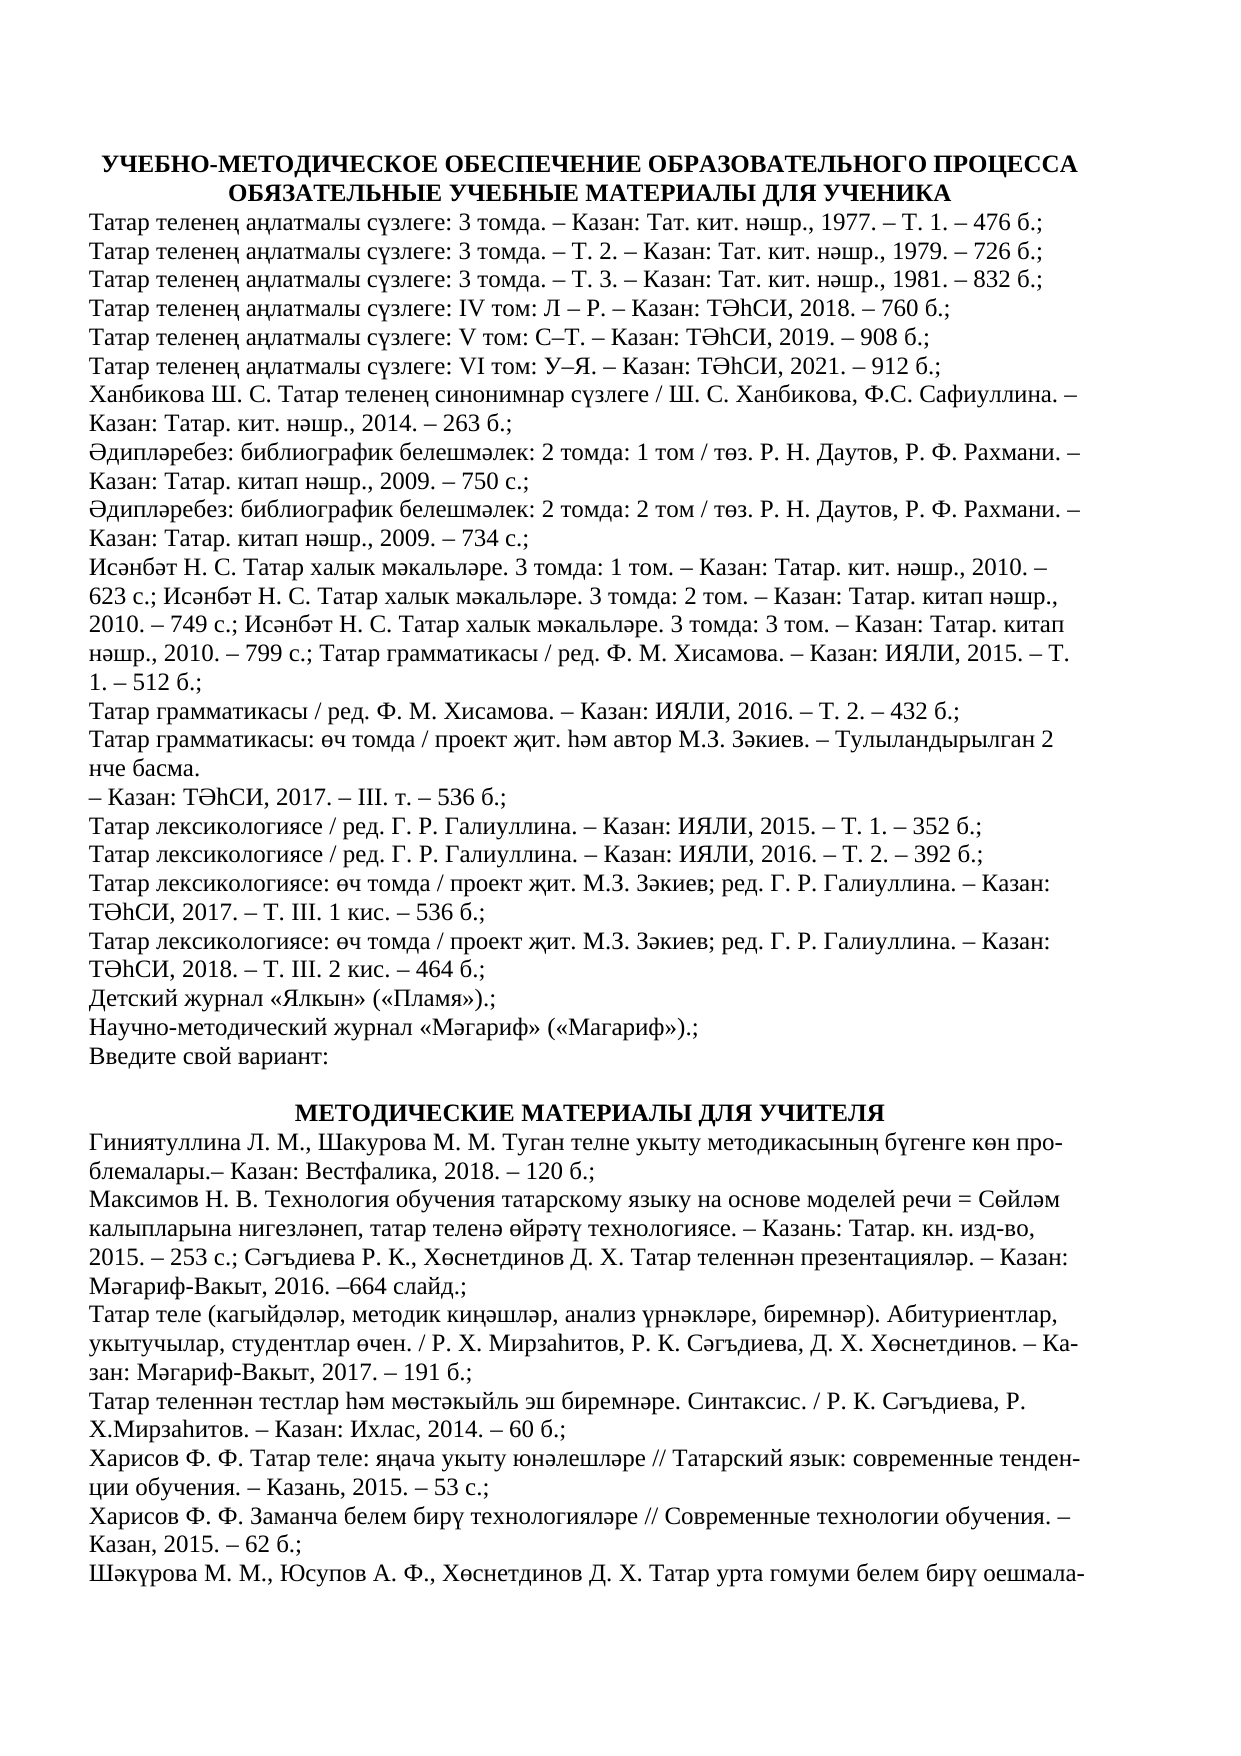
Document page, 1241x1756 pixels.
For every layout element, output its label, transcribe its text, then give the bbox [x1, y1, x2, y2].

text Научно-методический журнал «Мәгариф» («Магариф»).; Введите свой вариант: [89, 1012, 782, 1069]
text Татар теле (кагыйдәләр, методик киңәшләр, анализ үрнәкләре, биремнәр). Абитуриентлар, укытучылар, студентлар өчен. / Р. Х. Мирзаһитов, Р. К. Сәгъдиева, Д. Х. Хөснетдинов. – Ка- зан: Мәгариф-Вакыт, 2017. – 191 б.; [89, 1299, 1082, 1386]
text – Казан: ТӘһСИ, 2017. – III. т. – 536 б.; [89, 782, 1101, 811]
text Гиниятуллина Л. М., Шакурова М. М. Туган телне укыту методикасының бүгенге көн про- блемалары.– Казан: Вестфалика, 2018. – 120 б.; [89, 1127, 1066, 1184]
text Татар лексикологиясе: өч томда / проект җит. М.З. Зәкиев; ред. Г. Р. Галиуллина. – Казан: ТӘһСИ, 2017. – Т. III. 1 кис. – 536 б.; [89, 868, 1054, 926]
text Әдипләребез: библиографик белешмәлек: 2 томда: 2 том / төз. Р. Н. Даутов, Р. Ф. Рахмани. – Казан: Татар. китап нәшр., 2009. – 734 с.; [89, 494, 1083, 552]
text Татар лексикологиясе / ред. Г. Р. Галиуллина. – Казан: ИЯЛИ, 2015. – Т. 1. – 352 б.; Татар лексикологиясе / ред. Г. Р. Галиуллина. – Казан: ИЯЛИ, 2016. – Т. 2. – 392 б.; [89, 811, 985, 868]
text Әдипләребез: библиографик белешмәлек: 2 томда: 1 том / төз. Р. Н. Даутов, Р. Ф. Рахмани. – Казан: Татар. китап нәшр., 2009. – 750 с.; [89, 437, 1083, 494]
text Детский журнал «Ялкын» («Пламя»).; [89, 983, 1101, 1012]
text Татар теленең аңлатмалы сүзлеге: V том: С–Т. – Казан: ТӘһСИ, 2019. – 908 б.; Татар теленең аңлатмалы сүзлеге: VI том: У–Я. – Казан: ТӘһСИ, 2021. – 912 б.; [89, 322, 943, 379]
text Максимов Н. В. Технология обучения татарскому языку на основе моделей речи = Сөйләм калыпларына нигезләнеп, татар теленә өйрәтү технологиясе. – Казань: Татар. кн. изд-во, 2015. – 253 с.; Сәгъдиева Р. К., Хөснетдинов Д. Х. Татар теленнән презентацияләр. – Казан: Мәгариф-Вакыт, 2016. –664 слайд.; [89, 1184, 1070, 1299]
text Татар лексикологиясе: өч томда / проект җит. М.З. Зәкиев; ред. Г. Р. Галиуллина. – Казан: ТӘһСИ, 2018. – Т. III. 2 кис. – 464 б.; [89, 926, 1054, 983]
text Татар грамматикасы: өч томда / проект җит. һәм автор М.З. Зәкиев. – Тулыландырылган 2 нче басма. [89, 724, 1057, 782]
text Харисов Ф. Ф. Татар теле: яңача укыту юнәлешләре // Татарский язык: современные тенден- ции обучения. – Казань, 2015. – 53 с.; [89, 1443, 1083, 1501]
text Татар теленнән тестлар һәм мөстәкыйль эш биремнәре. Синтаксис. / Р. К. Сәгъдиева, Р. Х.Мирзаһитов. – Казан: Ихлас, 2014. – 60 б.; [89, 1386, 1080, 1443]
subtitle МЕТОДИЧЕСКИЕ МАТЕРИАЛЫ ДЛЯ УЧИТЕЛЯ [99, 1098, 1079, 1127]
text Исәнбәт Н. С. Татар халык мәкальләре. 3 томда: 1 том. – Казан: Татар. кит. нәшр., 2010. – 623 с.; Исәнбәт Н. С. Татар халык мәкальләре. 3 томда: 2 том. – Казан: Татар. китап нәшр., 2010. – 749 с.; Исәнбәт Н. С. Татар халык мәкальләре. 3 томда: 3 том. – Казан: Татар. китап нәшр., 2010. – 799 с.; Татар грамматикасы / ред. Ф. М. Хисамова. – Казан: ИЯЛИ, 2015. – Т. 1. – 512 б.; [89, 552, 1073, 696]
subtitle УЧЕБНО-МЕТОДИЧЕСКОЕ ОБЕСПЕЧЕНИЕ ОБРАЗОВАТЕЛЬНОГО ПРОЦЕССА ОБЯЗАТЕЛЬНЫЕ УЧЕБНЫЕ МАТЕРИАЛЫ ДЛЯ УЧЕНИКА [99, 149, 1079, 207]
text Татар теленең аңлатмалы сүзлеге: 3 томда. – Казан: Тат. кит. нәшр., 1977. – Т. 1. – 476 б.; Татар теленең аңлатмалы сүзлеге: 3 томда. – Т. 2. – Казан: Тат. кит. нәшр., 1979. – 726 б.; Татар теленең аңлатмалы сүзлеге: 3 томда. – Т. 3. – Казан: Тат. кит. нәшр., 1981. – 832 б.; Татар теленең аңлатмалы сүзлеге: IV том: Л – Р. – Казан: ТӘһСИ, 2018. – 760 б.; [89, 207, 1044, 322]
text Шәкүрова М. М., Юсупов А. Ф., Хөснетдинов Д. Х. Татар урта гомуми белем бирү оешмала- [89, 1558, 1101, 1587]
text Татар грамматикасы / ред. Ф. М. Хисамова. – Казан: ИЯЛИ, 2016. – Т. 2. – 432 б.; [89, 696, 1101, 724]
text Харисов Ф. Ф. Заманча белем бирү технологияләре // Современные технологии обучения. – Казан, 2015. – 62 б.; [89, 1501, 1073, 1558]
text Ханбикова Ш. С. Татар теленең синонимнар сүзлеге / Ш. С. Ханбикова, Ф.С. Сафиуллина. – Казан: Татар. кит. нәшр., 2014. – 263 б.; [89, 379, 1080, 437]
